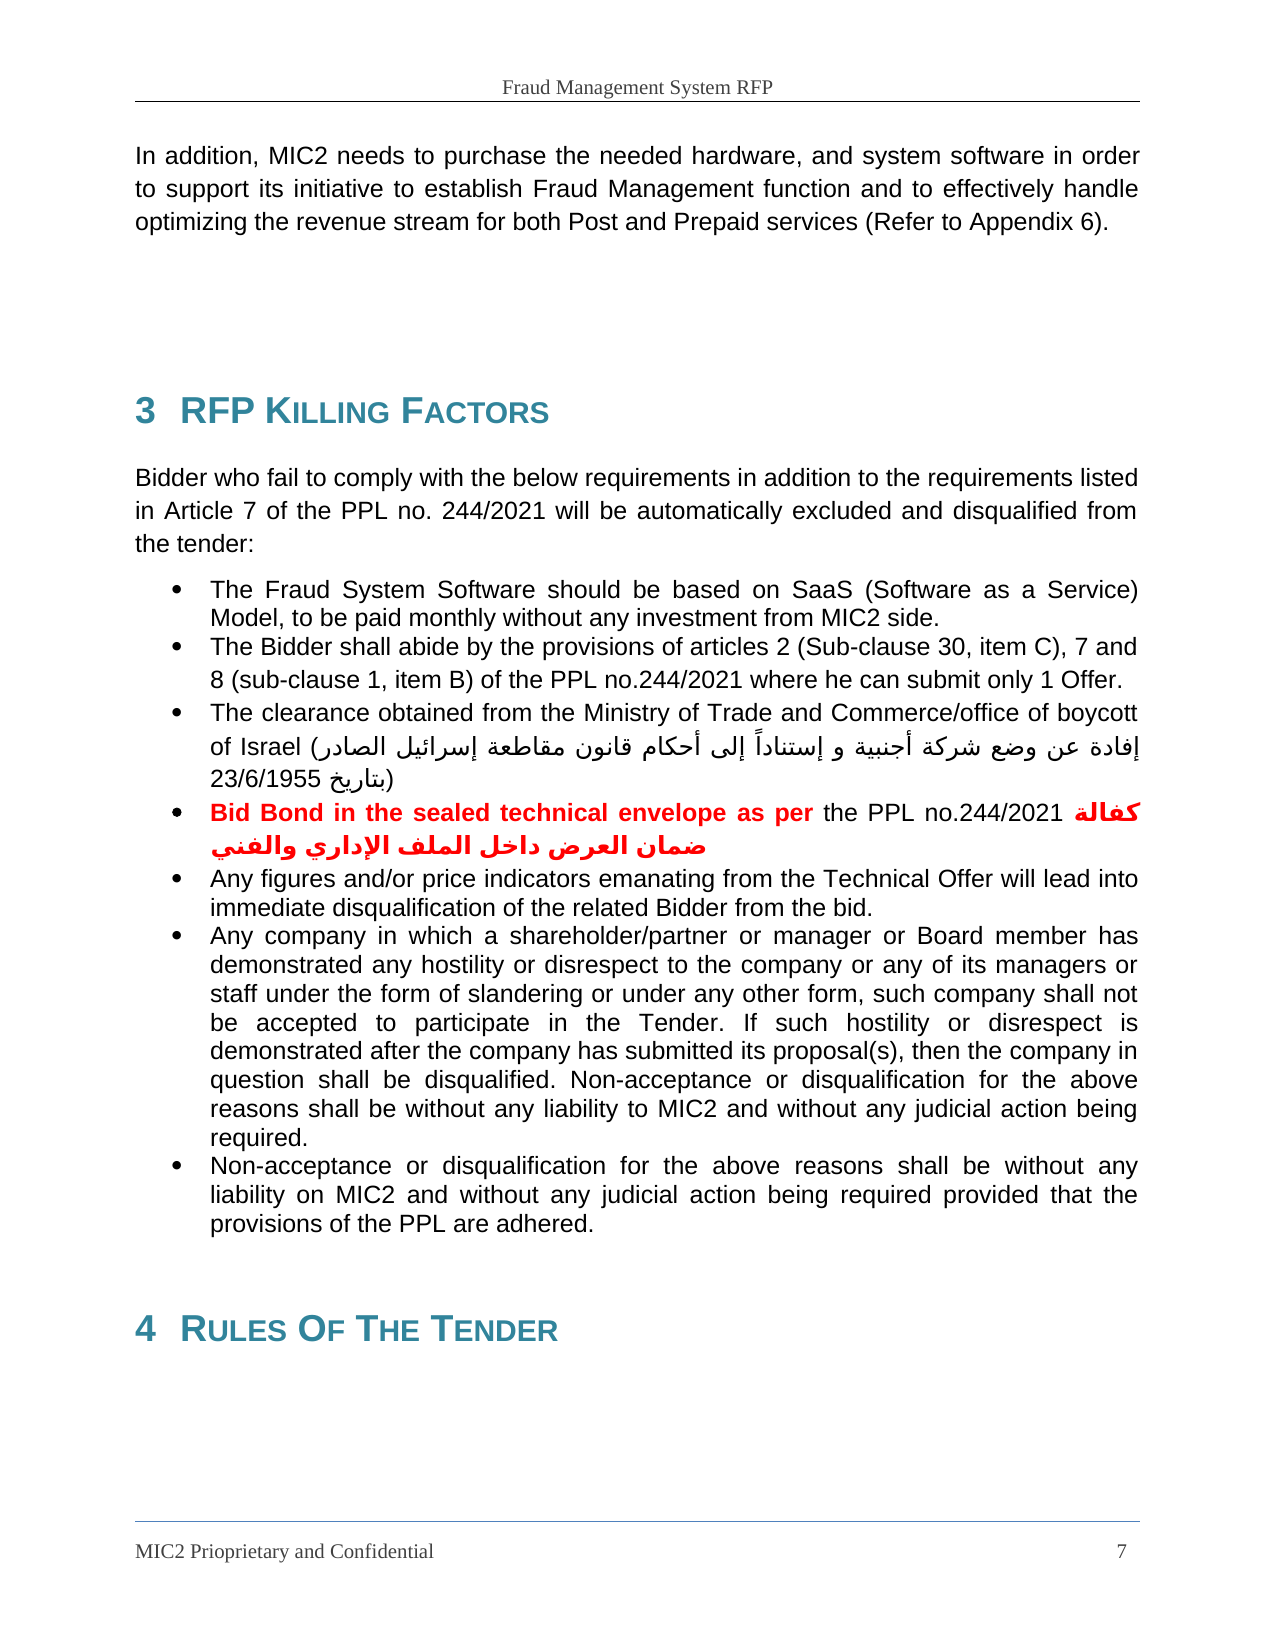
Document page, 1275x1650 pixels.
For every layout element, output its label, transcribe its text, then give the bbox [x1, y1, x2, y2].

list The Bidder shall abide by the provisions of articles 2 (Sub-clause 30, item C), 7 and 8 (sub-clause 1, item B) of the PPL no.244/2021 where he can submit only 1 Offer. [172, 632, 1140, 694]
list Bid Bond in the sealed technical envelope as per the PPL no.244/2021 كفالة ضمان العرض داخل الملف الإداري والفني [172, 797, 1140, 859]
subtitle Rules Of The Tender [135, 1306, 1140, 1349]
subtitle RFP Killing Factors [135, 388, 1140, 432]
text Bidder who fail to comply with the below requirements in addition to the requirements listed in Article 7 of the PPL no. 244/2021 will be automatically excluded and disqualified from the tender: [135, 463, 1140, 558]
list Non-acceptance or disqualification for the above reasons shall be without any liability on MIC2 and without any judicial action being required provided that the provisions of the PPL are adhered. [172, 1151, 1140, 1238]
list The Fraud System Software should be based on SaaS (Software as a Service) Model, to be paid monthly without any investment from MIC2 side. [172, 574, 1140, 632]
list Any company in which a shareholder/partner or manager or Board member has demonstrated any hostility or disrespect to the company or any of its managers or staff under the form of slandering or under any other form, such company shall not be accepted to participate in the Tender. If such hostility or disrespect is demonstrated after the company has submitted its proposal(s), then the company in question shall be disqualified. Non-acceptance or disqualification for the above reasons shall be without any liability to MIC2 and without any judicial action being required. [172, 921, 1140, 1151]
text In addition, MIC2 needs to purchase the needed hardware, and system software in order to support its initiative to establish Fraud Management function and to effectively handle optimizing the revenue stream for both Post and Prepaid services (Refer to Appendix 6). [135, 141, 1140, 235]
list The clearance obtained from the Ministry of Trade and Commerce/office of boycott of Israel (إفادة عن وضع شركة أجنبية و إستناداً إلى أحكام قانون مقاطعة إسرائيل الصادر بتاريخ 23/6/1955) [172, 698, 1140, 793]
list Any figures and/or price indicators emanating from the Technical Offer will lead into immediate disqualification of the related Bidder from the bid. [172, 864, 1140, 921]
